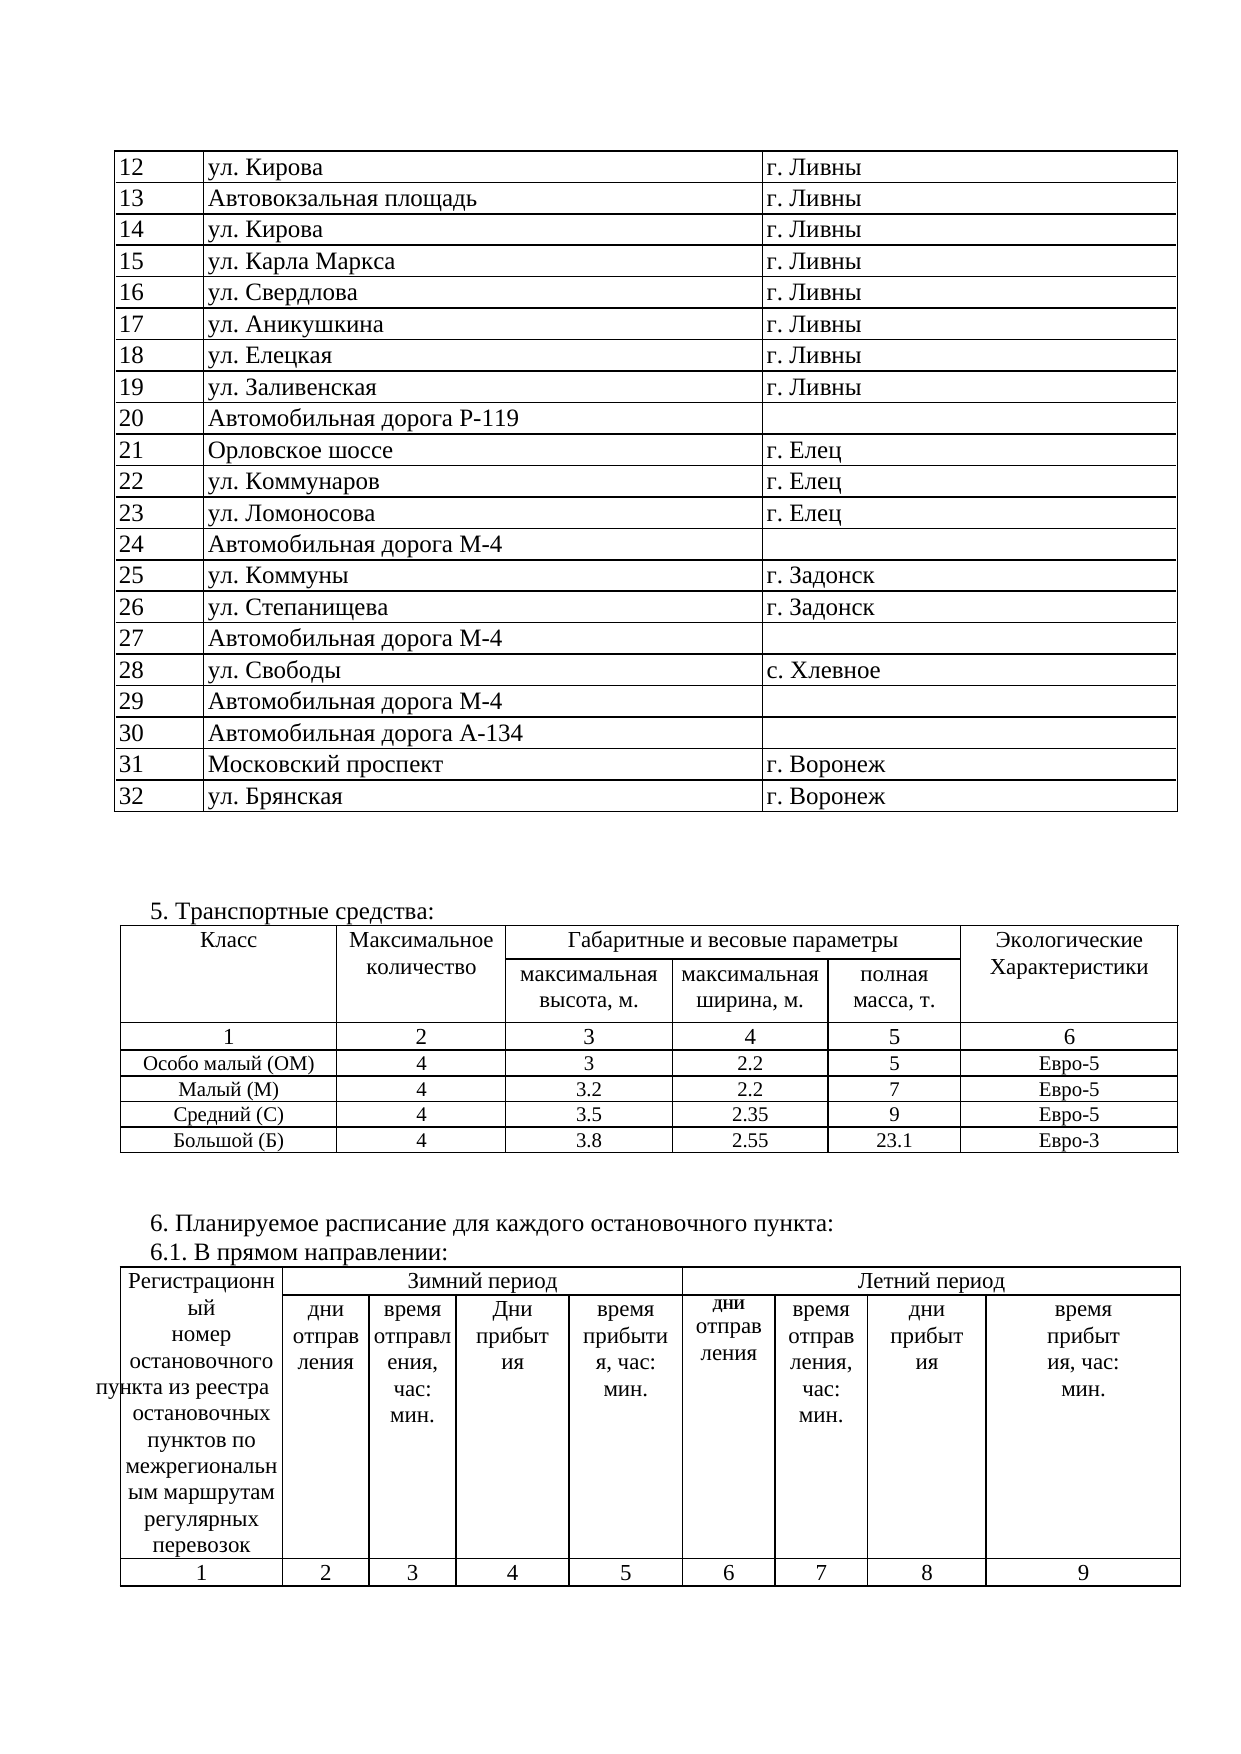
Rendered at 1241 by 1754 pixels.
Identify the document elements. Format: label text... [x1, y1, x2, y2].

table_cell 2 [283, 1559, 368, 1585]
table_cell 15 [115, 245, 203, 276]
table_cell 17 [115, 308, 203, 339]
table_cell Большой (Б) [121, 1128, 336, 1152]
table_cell 16 [115, 277, 203, 307]
table_cell 2.2 [673, 1051, 827, 1075]
table_cell г. Елец [763, 496, 1177, 527]
table_cell г. Задонск [763, 590, 1177, 622]
table_cell время прибыт ия, час: мин. [987, 1296, 1180, 1557]
table_cell Автомобильная дорога Р-119 [204, 403, 762, 433]
table_cell ул. Кирова [204, 152, 762, 181]
table_cell ул. Ломоносова [204, 498, 762, 527]
table_cell 23.1 [829, 1128, 960, 1152]
table_cell 29 [115, 686, 203, 716]
table_cell 30 [115, 717, 203, 748]
table_cell 26 [115, 591, 203, 622]
table_cell г. Ливны [763, 307, 1177, 339]
text 5. Транспортные средства: [150, 896, 1090, 925]
table_cell г. Ливны [763, 339, 1177, 370]
table_cell [763, 528, 1177, 559]
table_cell г. Задонск [763, 559, 1177, 590]
table_cell с. Хлевное [763, 653, 1177, 685]
table_cell 23 [115, 497, 203, 527]
table_cell Автомобильная дорога М-4 [204, 686, 762, 716]
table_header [121, 1268, 282, 1557]
table_cell дни прибыт ия [868, 1296, 985, 1557]
table_cell Евро-5 [961, 1102, 1177, 1126]
table_cell 19 [115, 371, 203, 402]
table_cell г. Елец [763, 465, 1177, 496]
table_cell 21 [115, 434, 203, 464]
table_cell время прибыти я, час: мин. [570, 1296, 682, 1557]
table_cell 12 [115, 152, 203, 181]
table_cell ул. Елецкая [204, 340, 762, 370]
table_cell 7 [776, 1559, 867, 1585]
table_cell [763, 402, 1177, 433]
table_cell 4 [337, 1128, 505, 1152]
table_cell г. Ливны [763, 181, 1177, 213]
table_header Летний период [683, 1268, 1180, 1294]
table_cell г. Елец [763, 433, 1177, 464]
table_cell г. Ливны [763, 370, 1177, 402]
table_cell 3.5 [506, 1102, 672, 1126]
table_header Максимальное количество [337, 926, 505, 1021]
table_cell 3 [506, 1051, 672, 1075]
table_cell 4 [457, 1559, 568, 1585]
table_cell 3.2 [506, 1077, 672, 1101]
table_cell 3 [506, 1023, 672, 1049]
table_cell Автовокзальная площадь [204, 183, 762, 213]
table_cell 1 [121, 1023, 336, 1049]
table_cell максимальная ширина, м. [673, 960, 827, 1021]
table_cell Малый (М) [121, 1077, 336, 1101]
table_cell 3 [370, 1559, 455, 1585]
table_cell Особо малый (ОМ) [121, 1051, 336, 1075]
table_cell 9 [829, 1102, 960, 1126]
table_header Класс [121, 926, 336, 1021]
table_header Габаритные и весовые параметры [506, 926, 960, 958]
table_cell Евро-3 [961, 1128, 1177, 1152]
table_cell 5 [829, 1051, 960, 1075]
table_cell максимальная высота, м. [506, 960, 672, 1021]
table_cell 3.8 [506, 1128, 672, 1152]
table_cell Евро-5 [961, 1077, 1177, 1101]
table_cell 2.2 [673, 1077, 827, 1101]
table_cell Московский проспект [204, 749, 762, 779]
table_cell Дни прибыт ия [457, 1296, 568, 1557]
table_cell 22 [115, 466, 203, 496]
table_cell 4 [337, 1102, 505, 1126]
table_cell 25 [115, 560, 203, 590]
table_cell 5 [570, 1559, 682, 1585]
table_cell Евро-5 [961, 1051, 1177, 1075]
table_cell ул. Коммунаров [204, 466, 762, 496]
table_cell г. Воронеж [763, 748, 1177, 779]
table_cell ул. Свердлова [204, 277, 762, 307]
table_cell 18 [115, 340, 203, 370]
table_cell 28 [115, 654, 203, 685]
table_cell г. Ливны [763, 213, 1177, 244]
table_cell 31 [115, 749, 203, 779]
table_cell 4 [673, 1023, 827, 1049]
table_cell 8 [868, 1559, 985, 1585]
table_cell Средний (С) [121, 1102, 336, 1126]
table_cell время отправл ения, час: мин. [370, 1296, 455, 1557]
table_cell [763, 716, 1177, 748]
table_cell ул. Заливенская [204, 372, 762, 402]
table_cell 6 [683, 1559, 774, 1585]
table_header Зимний период [283, 1268, 682, 1294]
table_cell ул. Коммуны [204, 561, 762, 590]
table_cell Автомобильная дорога М-4 [204, 529, 762, 559]
table_cell ул. Карла Маркса [204, 246, 762, 276]
table_cell 2 [337, 1023, 505, 1049]
table_cell [763, 622, 1177, 653]
table_cell ул. Брянская [204, 781, 762, 811]
table_cell дни отправ ления [283, 1296, 368, 1557]
table_cell ул. Кирова [204, 215, 762, 244]
table_cell ул. Степанищева [204, 592, 762, 622]
table_cell ул. Аникушкина [204, 309, 762, 339]
table_cell 7 [829, 1077, 960, 1101]
table_cell 32 [115, 780, 203, 811]
table_cell 20 [115, 403, 203, 433]
table_cell 13 [115, 183, 203, 213]
table_cell 2.55 [673, 1128, 827, 1152]
table_cell Орловское шоссе [204, 435, 762, 464]
table_cell 9 [987, 1559, 1180, 1585]
table_cell ДНИ отправ ления [683, 1296, 774, 1557]
table_cell полная масса, т. [829, 960, 960, 1021]
table_cell 5 [829, 1023, 960, 1049]
table_cell ул. Свободы [204, 655, 762, 685]
table_cell 2.35 [673, 1102, 827, 1126]
table_cell 6 [961, 1023, 1177, 1049]
table_cell 27 [115, 623, 203, 653]
table_cell г. Ливны [763, 276, 1177, 307]
table_header Экологические Характеристики [961, 926, 1177, 1021]
text 6. Планируемое расписание для каждого остановочного пункта: [150, 1208, 1090, 1237]
table_cell 4 [337, 1077, 505, 1101]
table_cell г. Ливны [763, 152, 1177, 181]
table_cell 1 [121, 1559, 282, 1585]
table_cell г. Воронеж [763, 779, 1177, 811]
table_cell 4 [337, 1051, 505, 1075]
table_cell 14 [115, 214, 203, 244]
table_cell Автомобильная дорога М-4 [204, 623, 762, 653]
table_cell время отправ ления, час: мин. [776, 1296, 867, 1557]
table_cell Автомобильная дорога А-134 [204, 718, 762, 748]
table_cell г. Ливны [763, 244, 1177, 276]
table_cell 24 [115, 529, 203, 559]
table_cell [763, 685, 1177, 716]
text 6.1. В прямом направлении: [150, 1237, 1090, 1266]
